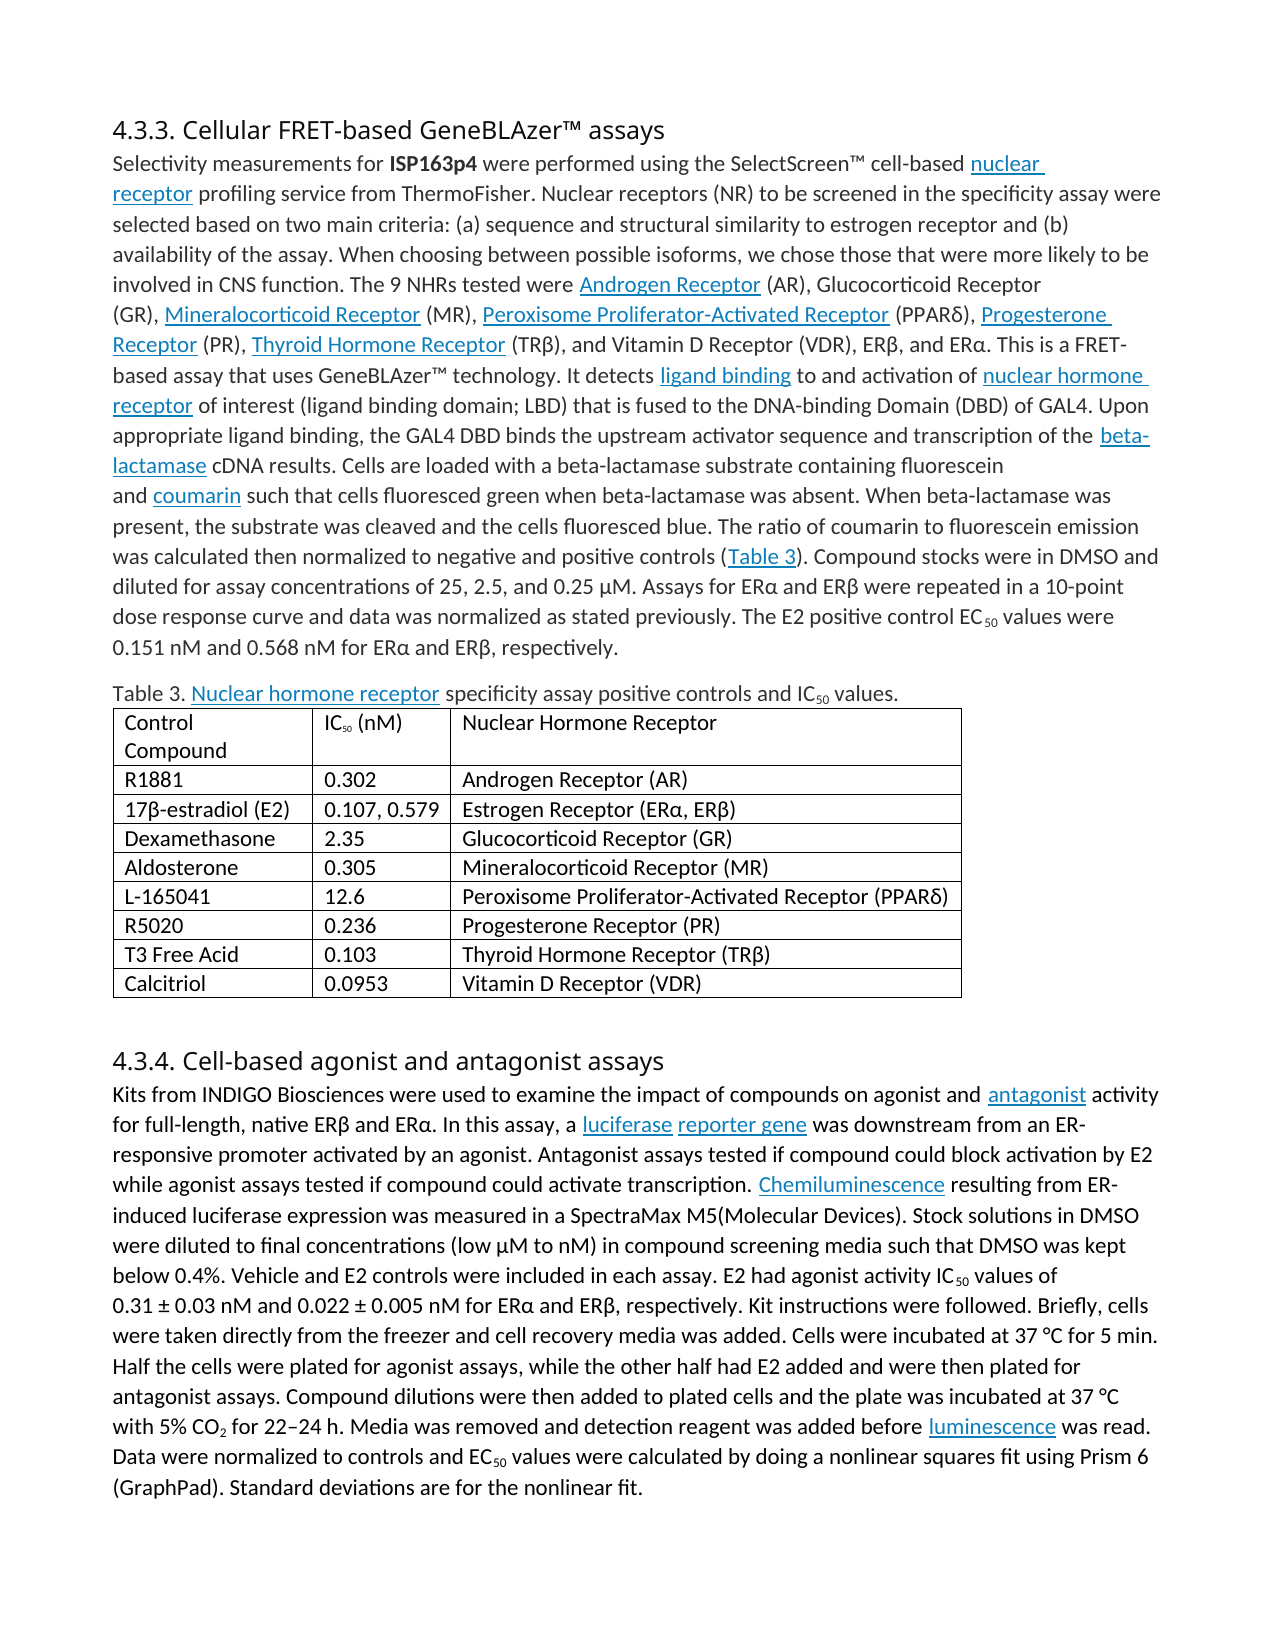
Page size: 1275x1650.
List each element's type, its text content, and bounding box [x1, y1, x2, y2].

table_cell 0.107, 0.579 [313, 795, 450, 823]
table_cell L-165041 [114, 882, 312, 910]
table_cell Thyroid Hormone Receptor (TRβ) [451, 940, 961, 968]
table_cell R1881 [114, 766, 312, 794]
text Selectivity measurements for ISP163p4 were performed using the SelectScreen™ cell-based nuclear receptor profiling service from ThermoFisher. Nuclear receptors (NR) to be screened in the specificity assay were selected based on two main criteria: (a) sequence and structural similarity to estrogen receptor and (b) availability of the assay. When choosing between possible isoforms, we chose those that were more likely to be involved in CNS function. The 9 NHRs tested were Androgen Receptor (AR), Glucocorticoid Receptor (GR), Mineralocorticoid Receptor (MR), Peroxisome Proliferator-Activated Receptor (PPARδ), Progesterone Receptor (PR), Thyroid Hormone Receptor (TRβ), and Vitamin D Receptor (VDR), ERβ, and ERα. This is a FRET-based assay that uses GeneBLAzer™ technology. It detects ligand binding to and activation of nuclear hormone receptor of interest (ligand binding domain; LBD) that is fused to the DNA-binding Domain (DBD) of GAL4. Upon appropriate ligand binding, the GAL4 DBD binds the upstream activator sequence and transcription of the beta-lactamase cDNA results. Cells are loaded with a beta-lactamase substrate containing fluorescein and coumarin such that cells fluoresced green when beta-lactamase was absent. When beta-lactamase was present, the substrate was cleaved and the cells fluoresced blue. The ratio of coumarin to fluorescein emission was calculated then normalized to negative and positive controls (Table 3). Compound stocks were in DMSO and diluted for assay concentrations of 25, 2.5, and 0.25 μM. Assays for ERα and ERβ were repeated in a 10-point dose response curve and data was normalized as stated previously. The E2 positive control EC50 values were 0.151 nM and 0.568 nM for ERα and ERβ, respectively. [112, 149, 1162, 661]
subtitle 4.3.3. Cellular FRET-based GeneBLAzer™ assays [112, 112, 1162, 147]
table_cell Glucocorticoid Receptor (GR) [451, 824, 961, 852]
text Table 3. Nuclear hormone receptor specificity assay positive controls and IC50 values. [112, 679, 1162, 707]
table_cell Progesterone Receptor (PR) [451, 911, 961, 939]
table_cell 0.236 [313, 911, 450, 939]
table_header Control Compound [114, 709, 312, 764]
table_cell Peroxisome Proliferator-Activated Receptor (PPARδ) [451, 882, 961, 910]
table_cell Androgen Receptor (AR) [451, 766, 961, 794]
table_header IC50 (nM) [313, 709, 450, 764]
table_cell Calcitriol [114, 969, 312, 997]
table_cell T3 Free Acid [114, 940, 312, 968]
subtitle 4.3.4. Cell-based agonist and antagonist assays [112, 1043, 1162, 1077]
table_cell 0.0953 [313, 969, 450, 997]
table_cell 2.35 [313, 824, 450, 852]
table_cell Vitamin D Receptor (VDR) [451, 969, 961, 997]
text Kits from INDIGO Biosciences were used to examine the impact of compounds on agonist and antagonist activity for full-length, native ERβ and ERα. In this assay, a luciferase reporter gene was downstream from an ER-responsive promoter activated by an agonist. Antagonist assays tested if compound could block activation by E2 while agonist assays tested if compound could activate transcription. Chemiluminescence resulting from ER-induced luciferase expression was measured in a SpectraMax M5(Molecular Devices). Stock solutions in DMSO were diluted to final concentrations (low μM to nM) in compound screening media such that DMSO was kept below 0.4%. Vehicle and E2 controls were included in each assay. E2 had agonist activity IC50 values of 0.31 ± 0.03 nM and 0.022 ± 0.005 nM for ERα and ERβ, respectively. Kit instructions were followed. Briefly, cells were taken directly from the freezer and cell recovery media was added. Cells were incubated at 37 °C for 5 min. Half the cells were plated for agonist assays, while the other half had E2 added and were then plated for antagonist assays. Compound dilutions were then added to plated cells and the plate was incubated at 37 °C with 5% CO2 for 22–24 h. Media was removed and detection reagent was added before luminescence was read. Data were normalized to controls and EC50 values were calculated by doing a nonlinear squares fit using Prism 6 (GraphPad). Standard deviations are for the nonlinear fit. [112, 1080, 1162, 1501]
table_cell R5020 [114, 911, 312, 939]
table_cell Aldosterone [114, 853, 312, 881]
table_cell Mineralocorticoid Receptor (MR) [451, 853, 961, 881]
table_cell 12.6 [313, 882, 450, 910]
table_cell Dexamethasone [114, 824, 312, 852]
table_cell Estrogen Receptor (ERα, ERβ) [451, 795, 961, 823]
table_cell 0.103 [313, 940, 450, 968]
table_cell 17β-estradiol (E2) [114, 795, 312, 823]
table_cell 0.305 [313, 853, 450, 881]
table_cell 0.302 [313, 766, 450, 794]
table_header Nuclear Hormone Receptor [451, 709, 961, 764]
